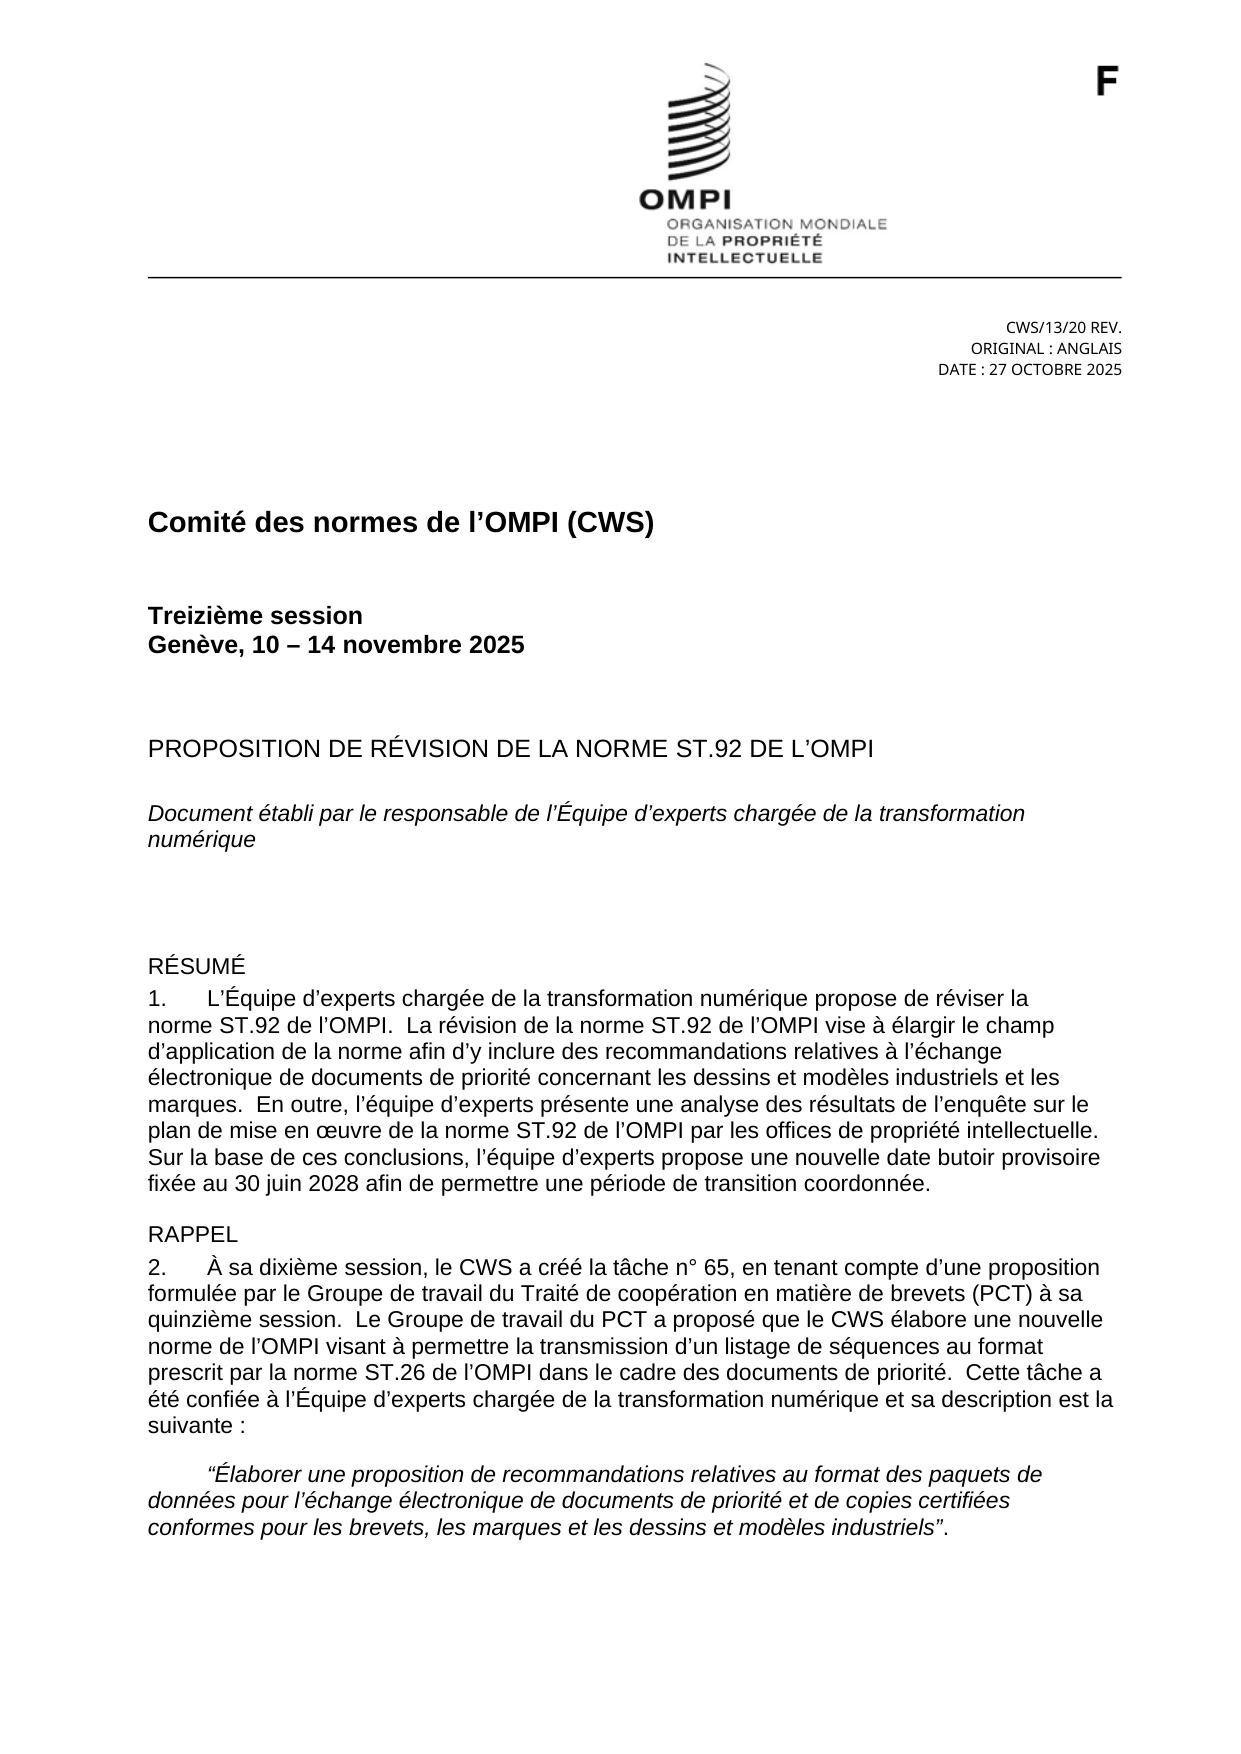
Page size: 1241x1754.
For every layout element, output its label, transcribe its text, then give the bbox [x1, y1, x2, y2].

picture [638, 59, 1123, 278]
text Treizième session [148, 601, 1122, 630]
text Document établi par le responsable de l’Équipe d’experts chargée de la transformation numérique [148, 800, 1122, 853]
text CWS/13/20 Rev. [148, 316, 1122, 338]
text Genève, 10 – 14 novembre 2025 [148, 630, 1122, 659]
text Comité des normes de l’OMPI (CWS) [148, 505, 1122, 539]
list “Élaborer une proposition de recommandations relatives au format des paquets de données pour l’échange électronique de documents de priorité et de copies certifiées conformes pour les brevets, les marques et les dessins et modèles industriels”. [148, 1461, 1122, 1540]
text Proposition de révision de la norme ST.92 de l’OMPI [148, 734, 1122, 762]
text À sa dixième session, le CWS a créé la tâche n° 65, en tenant compte d’une proposition formulée par le Groupe de travail du Traité de coopération en matière de brevets (PCT) à sa quinzième session. Le Groupe de travail du PCT a proposé que le CWS élabore une nouvelle norme de l’OMPI visant à permettre la transmission d’un listage de séquences au format prescrit par la norme ST.26 de l’OMPI dans le cadre des documents de priorité. Cette tâche a été confiée à l’Équipe d’experts chargée de la transformation numérique et sa description est la suivante : [148, 1254, 1122, 1438]
subtitle Rappel [148, 1221, 1122, 1247]
subtitle Résumé [148, 953, 1122, 979]
text Date : 27 octobre 2025 [148, 359, 1122, 380]
text Original : anglais [148, 338, 1122, 359]
text L’Équipe d’experts chargée de la transformation numérique propose de réviser la norme ST.92 de l’OMPI. La révision de la norme ST.92 de l’OMPI vise à élargir le champ d’application de la norme afin d’y inclure des recommandations relatives à l’échange électronique de documents de priorité concernant les dessins et modèles industriels et les marques. En outre, l’équipe d’experts présente une analyse des résultats de l’enquête sur le plan de mise en œuvre de la norme ST.92 de l’OMPI par les offices de propriété intellectuelle. Sur la base de ces conclusions, l’équipe d’experts propose une nouvelle date butoir provisoire fixée au 30 juin 2028 afin de permettre une période de transition coordonnée. [148, 985, 1122, 1196]
